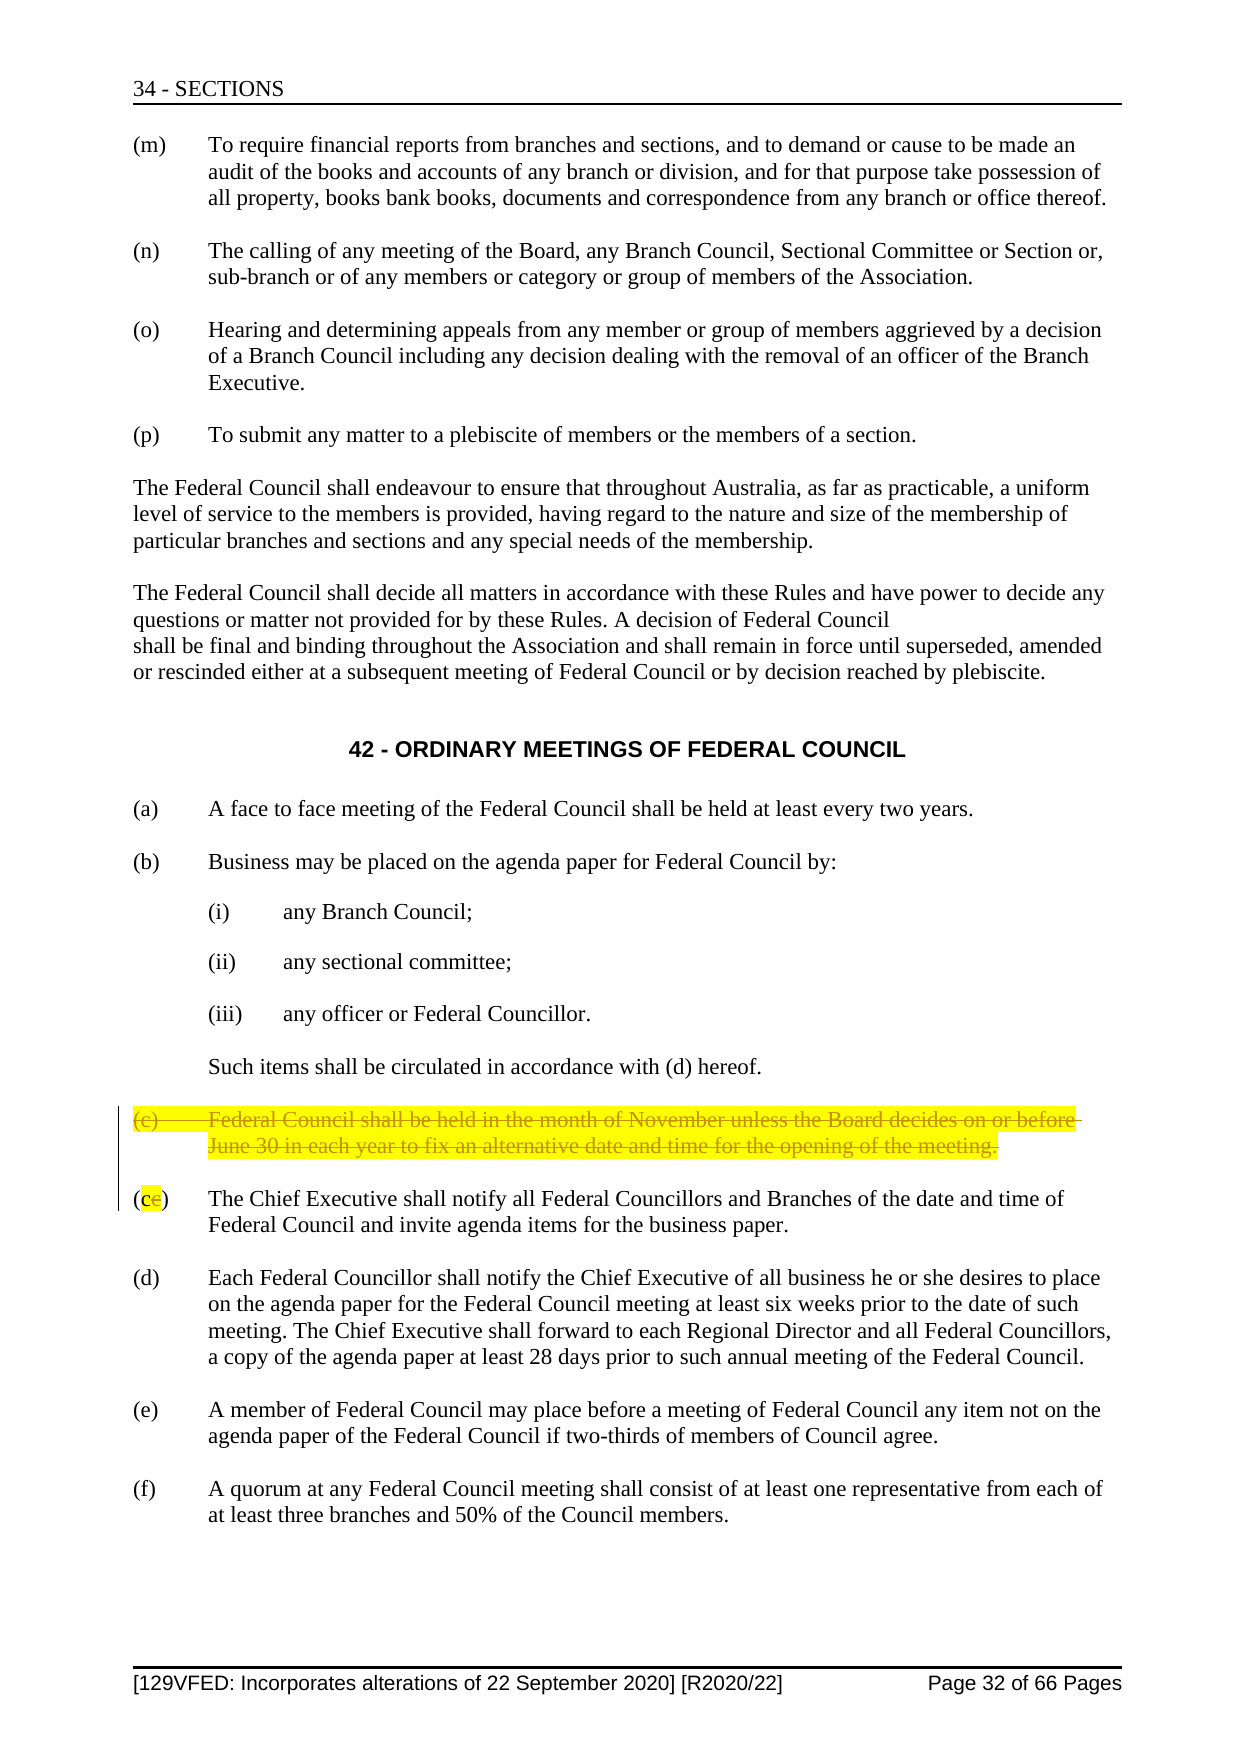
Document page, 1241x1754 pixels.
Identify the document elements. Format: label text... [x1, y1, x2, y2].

text Such items shall be circulated in accordance with (d) hereof. [133, 1053, 1122, 1079]
text (n) The calling of any meeting of the Board, any Branch Council, Sectional Committee or Section or, sub-branch or of any members or category or group of members of the Association. [133, 237, 1122, 289]
text (p) To submit any matter to a plebiscite of members or the members of a section. [133, 421, 1122, 448]
text (e) A member of Federal Council may place before a meeting of Federal Council any item not on the agenda paper of the Federal Council if two-thirds of members of Council agree. [133, 1396, 1122, 1448]
subtitle 42 - ORDINARY MEETINGS OF FEDERAL COUNCIL [133, 736, 1122, 762]
text (f) A quorum at any Federal Council meeting shall consist of at least one representative from each of at least three branches and 50% of the Council members. [133, 1475, 1122, 1528]
text (c) The Chief Executive shall notify all Federal Councillors and Branches of the date and time of Federal Council and invite agenda items for the business paper. [133, 1185, 1122, 1238]
text (i) any Branch Council; [133, 874, 1122, 924]
text shall be final and binding throughout the Association and shall remain in force until superseded, amended or rescinded either at a subsequent meeting of Federal Council or by decision reached by plebiscite. [133, 632, 1122, 685]
text The Federal Council shall endeavour to ensure that throughout , as far as practicable, a uniform level of service to the members is provided, having regard to the nature and size of the membership of particular branches and sections and any special needs of the membership. [133, 474, 1122, 553]
text (b) Business may be placed on the agenda paper for Federal Council by: [133, 848, 1122, 874]
text (o) Hearing and determining appeals from any member or group of members aggrieved by a decision of a Branch Council including any decision dealing with the removal of an officer of the Branch Executive. [133, 316, 1122, 395]
text (d) Each Federal Councillor shall notify the Chief Executive of all business he or she desires to place on the agenda paper for the Federal Council meeting at least six weeks prior to the date of such meeting. The Chief Executive shall forward to each Regional Director and all Federal Councillors, a copy of the agenda paper at least 28 days prior to such annual meeting of the Federal Council. [133, 1264, 1122, 1369]
text (a) A face to face meeting of the Federal Council shall be held at least every two years. [133, 795, 1122, 821]
text (ii) any sectional committee; [133, 924, 1122, 974]
text (iii) any officer or Federal Councillor. [133, 1001, 1122, 1027]
text The Federal Council shall decide all matters in accordance with these Rules and have power to decide any questions or matter not provided for by these Rules. A decision of Federal Council [133, 579, 1122, 632]
text (m) To require financial reports from branches and sections, and to demand or cause to be made an audit of the books and accounts of any branch or division, and for that purpose take possession of all property, books bank books, documents and correspondence from any branch or office thereof. [133, 131, 1122, 210]
